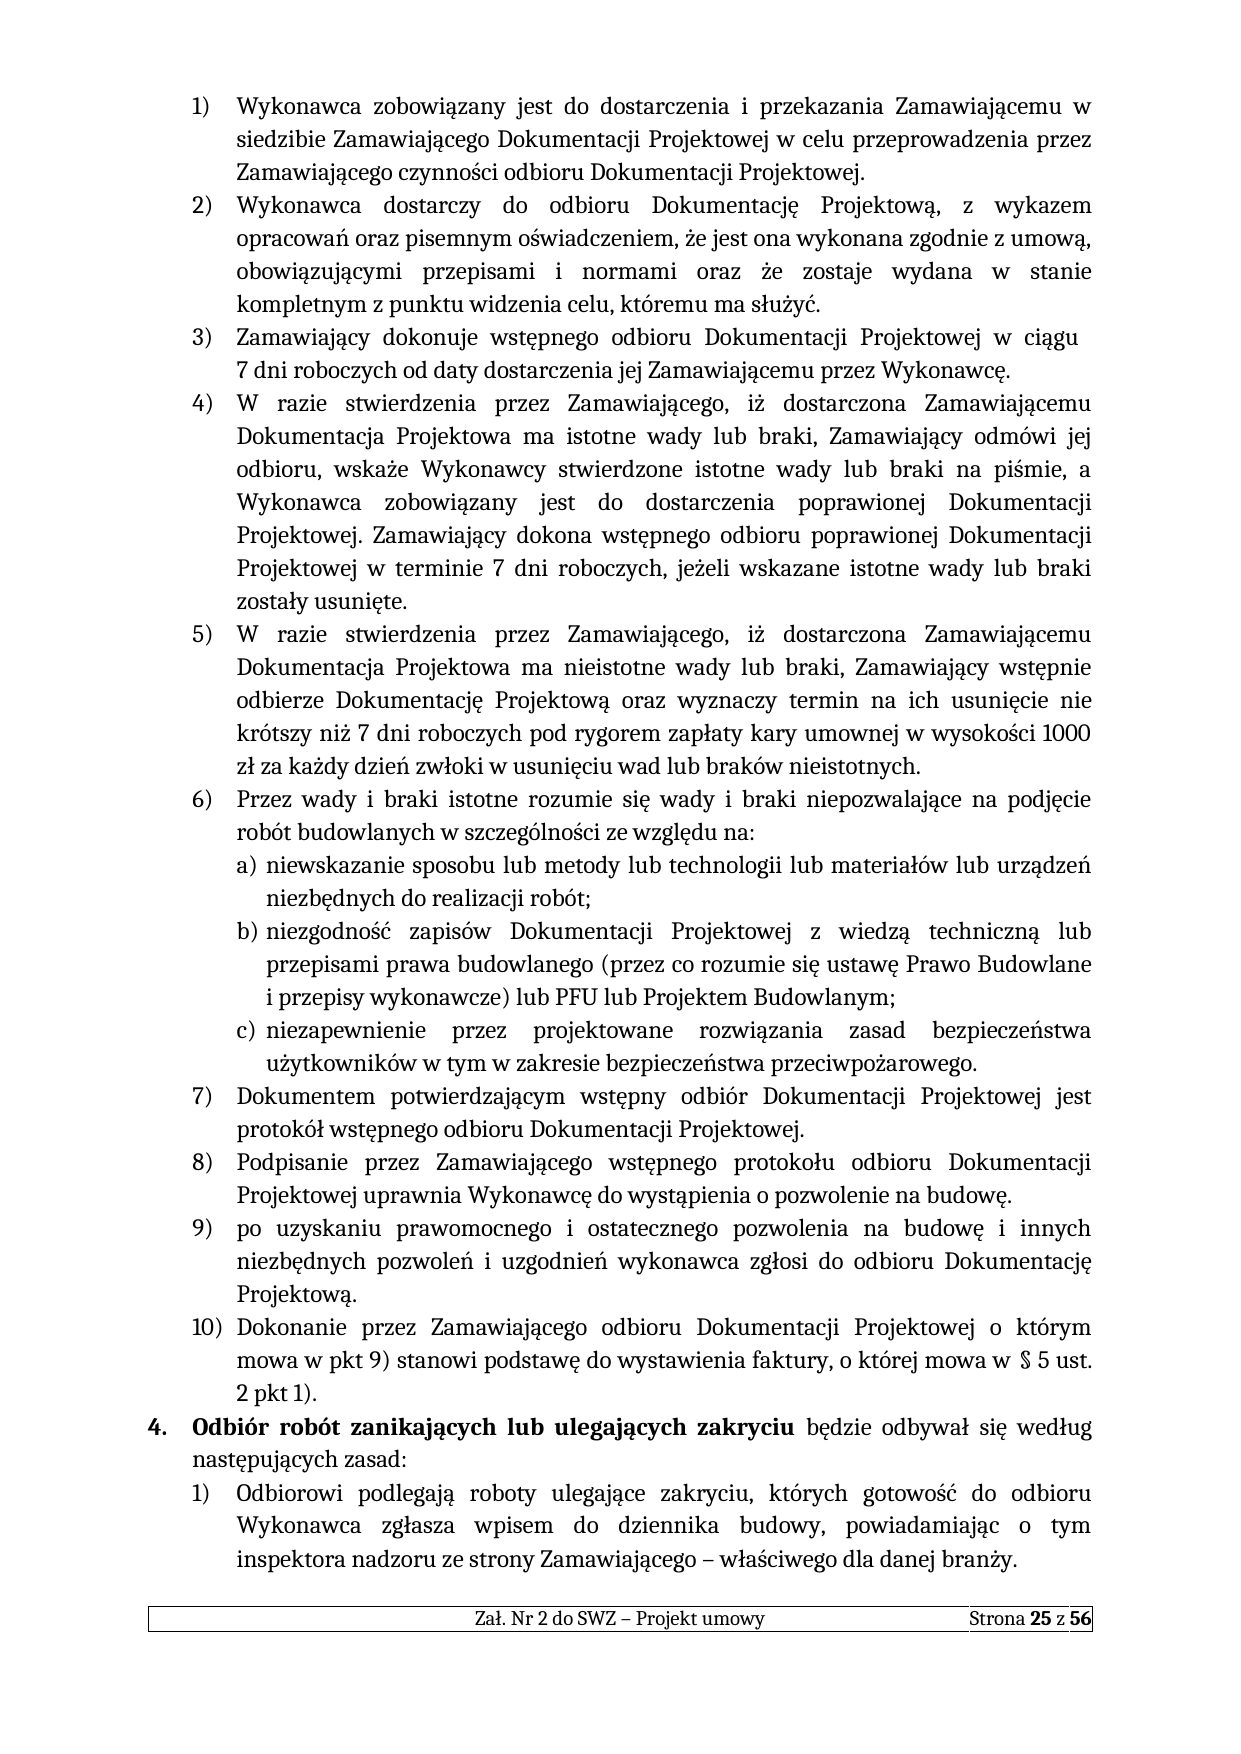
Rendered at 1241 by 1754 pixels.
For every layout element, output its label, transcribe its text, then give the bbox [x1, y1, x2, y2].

list niewskazanie sposobu lub metody lub technologii lub materiałów lub urządzeń niezbędnych do realizacji robót; [236, 851, 1092, 913]
list Przez wady i braki istotne rozumie się wady i braki niepozwalające na podjęcie robót budowlanych w szczególności ze względu na: [192, 785, 1092, 847]
list Wykonawca zobowiązany jest do dostarczenia i przekazania Zamawiającemu w siedzibie Zamawiającego Dokumentacji Projektowej w celu przeprowadzenia przez Zamawiającego czynności odbioru Dokumentacji Projektowej. [192, 92, 1092, 186]
list Zamawiający dokonuje wstępnego odbioru Dokumentacji Projektowej w ciągu 7 dni roboczych od daty dostarczenia jej Zamawiającemu przez Wykonawcę. [192, 323, 1092, 384]
list Podpisanie przez Zamawiającego wstępnego protokołu odbioru Dokumentacji Projektowej uprawnia Wykonawcę do wystąpienia o pozwolenie na budowę. [192, 1148, 1092, 1210]
list Wykonawca dostarczy do odbioru Dokumentację Projektową, z wykazem opracowań oraz pisemnym oświadczeniem, że jest ona wykonana zgodnie z umową, obowiązującymi przepisami i normami oraz że zostaje wydana w stanie kompletnym z punktu widzenia celu, któremu ma służyć. [192, 191, 1092, 318]
list niezapewnienie przez projektowane rozwiązania zasad bezpieczeństwa użytkowników w tym w zakresie bezpieczeństwa przeciwpożarowego. [236, 1016, 1092, 1078]
list Dokonanie przez Zamawiającego odbioru Dokumentacji Projektowej o którym mowa w pkt 9) stanowi podstawę do wystawienia faktury, o której mowa w § 5 ust. 2 pkt 1). [192, 1313, 1092, 1408]
list Odbiór robót zanikających lub ulegających zakryciu będzie odbywał się według następujących zasad: [148, 1412, 1092, 1474]
list niezgodność zapisów Dokumentacji Projektowej z wiedzą techniczną lub przepisami prawa budowlanego (przez co rozumie się ustawę Prawo Budowlane i przepisy wykonawcze) lub PFU lub Projektem Budowlanym; [236, 917, 1092, 1012]
list W razie stwierdzenia przez Zamawiającego, iż dostarczona Zamawiającemu Dokumentacja Projektowa ma istotne wady lub braki, Zamawiający odmówi jej odbioru, wskaże Wykonawcy stwierdzone istotne wady lub braki na piśmie, a Wykonawca zobowiązany jest do dostarczenia poprawionej Dokumentacji Projektowej. Zamawiający dokona wstępnego odbioru poprawionej Dokumentacji Projektowej w terminie 7 dni roboczych, jeżeli wskazane istotne wady lub braki zostały usunięte. [192, 389, 1092, 616]
list Odbiorowi podlegają roboty ulegające zakryciu, których gotowość do odbioru Wykonawca zgłasza wpisem do dziennika budowy, powiadamiając o tym inspektora nadzoru ze strony Zamawiającego – właściwego dla danej branży. [192, 1478, 1092, 1573]
list po uzyskaniu prawomocnego i ostatecznego pozwolenia na budowę i innych niezbędnych pozwoleń i uzgodnień wykonawca zgłosi do odbioru Dokumentację Projektową. [192, 1214, 1092, 1309]
list Dokumentem potwierdzającym wstępny odbiór Dokumentacji Projektowej jest protokół wstępnego odbioru Dokumentacji Projektowej. [192, 1082, 1092, 1144]
list W razie stwierdzenia przez Zamawiającego, iż dostarczona Zamawiającemu Dokumentacja Projektowa ma nieistotne wady lub braki, Zamawiający wstępnie odbierze Dokumentację Projektową oraz wyznaczy termin na ich usunięcie nie krótszy niż 7 dni roboczych pod rygorem zapłaty kary umownej w wysokości 1000 zł za każdy dzień zwłoki w usunięciu wad lub braków nieistotnych. [192, 620, 1092, 781]
